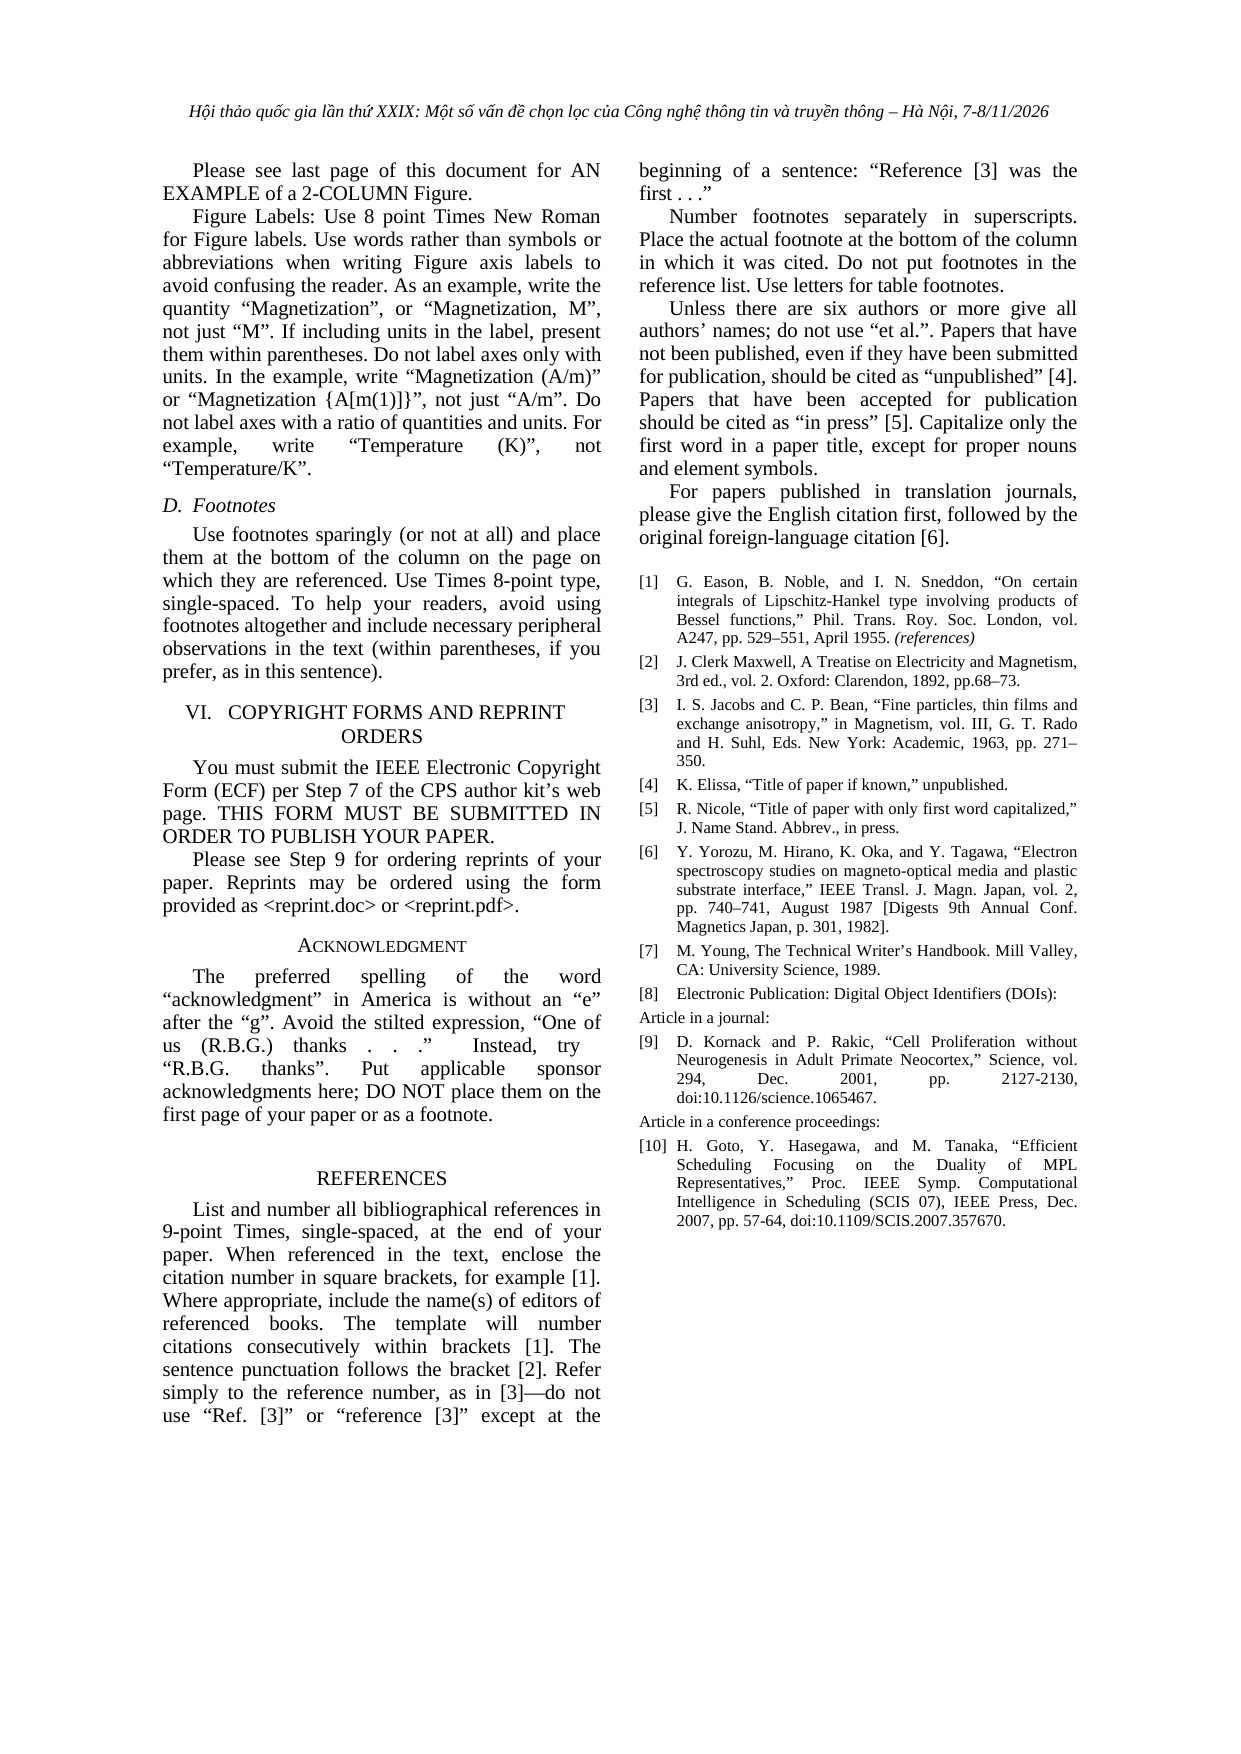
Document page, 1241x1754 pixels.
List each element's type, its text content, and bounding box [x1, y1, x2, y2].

text D. Kornack and P. Rakic, “Cell Proliferation without Neurogenesis in Adult Primate Neocortex,” Science, vol. 294, Dec. 2001, pp. 2127-2130, doi:10.1126/science.1065467. [639, 1032, 1078, 1107]
subtitle COPYRIGHT FORMS AND REPRINT ORDERS [162, 700, 601, 748]
text Electronic Publication: Digital Object Identifiers (DOIs): [639, 984, 1078, 1003]
text For papers published in translation journals, please give the English citation first, followed by the original foreign-language citation [6]. [639, 480, 1078, 549]
text The preferred spelling of the word “acknowledgment” in is without an “e” after the “g”. Avoid the stilted expression, “One of us (R.B.G.) thanks . . .” Instead, try “R.B.G. thanks”. Put applicable sponsor acknowledgments here; DO NOT place them on the first page of your paper or as a footnote. [162, 966, 601, 1126]
text H. Goto, Y. Hasegawa, and M. Tanaka, “Efficient Scheduling Focusing on the Duality of MPL Representatives,” Proc. IEEE Symp. Computational Intelligence in Scheduling (SCIS 07), IEEE Press, Dec. 2007, pp. 57-64, doi:10.1109/SCIS.2007.357670. [639, 1136, 1078, 1230]
text Number footnotes separately in superscripts. Place the actual footnote at the bottom of the column in which it was cited. Do not put footnotes in the reference list. Use letters for table footnotes. [639, 205, 1078, 297]
text Use footnotes sparingly (or not at all) and place them at the bottom of the column on the page on which they are referenced. Use Times 8-point type, single-spaced. To help your readers, avoid using footnotes altogether and include necessary peripheral observations in the text (within parentheses, if you prefer, as in this sentence). [162, 523, 601, 683]
text R. Nicole, “Title of paper with only first word capitalized,” J. Name Stand. Abbrev., in press. [639, 800, 1078, 837]
text M. Young, The Technical Writer’s Handbook. : University Science, 1989. [639, 941, 1078, 979]
text Please see Step 9 for ordering reprints of your paper. Reprints may be ordered using the form provided as <reprint.doc> or <reprint.pdf>. [162, 848, 601, 917]
text K. Elissa, “Title of paper if known,” unpublished. [639, 776, 1078, 794]
text You must submit the IEEE Electronic Copyright Form (ECF) per Step 7 of the CPS author kit’s web page. THIS FORM MUST BE SUBMITTED IN ORDER TO PUBLISH YOUR PAPER. [162, 756, 601, 848]
list Article in a journal: [639, 1008, 1078, 1027]
text I. S. Jacobs and C. P. Bean, “Fine particles, thin films and exchange anisotropy,” in Magnetism, vol. III, G. T. Rado and H. Suhl, Eds. : Academic, 1963, pp. 271–350. [639, 696, 1078, 771]
text G. Eason, B. Noble, and I. N. Sneddon, “On certain integrals of Lipschitz-Hankel type involving products of Bessel functions,” Phil. Trans. Roy. Soc. London, vol. A247, pp. 529–551, April 1955. (references) [639, 573, 1078, 648]
subtitle REFERENCES [162, 1165, 601, 1189]
text Y. Yorozu, M. Hirano, K. Oka, and Y. Tagawa, “Electron spectroscopy studies on magneto-optical media and plastic substrate interface,” IEEE Transl. J. Magn. , vol. 2, pp. 740–741, August 1987 [Digests 9th Annual Conf. Magnetics , p. 301, 1982]. [639, 842, 1078, 936]
text Figure Labels: Use 8 point Times New Roman for Figure labels. Use words rather than symbols or abbreviations when writing Figure axis labels to avoid confusing the reader. As an example, write the quantity “Magnetization”, or “Magnetization, M”, not just “M”. If including units in the label, present them within parentheses. Do not label axes only with units. In the example, write “Magnetization (A/m)” or “Magnetization {A[m(1)]}”, not just “A/m”. Do not label axes with a ratio of quantities and units. For example, write “Temperature (K)”, not “Temperature/K”. [162, 205, 601, 480]
subtitle Acknowledgment [162, 933, 601, 957]
text List and number all bibliographical references in 9-point Times, single-spaced, at the end of your paper. When referenced in the text, enclose the citation number in square brackets, for example [1]. Where appropriate, include the name(s) of editors of referenced books. The template will number citations consecutively within brackets [1]. The sentence punctuation follows the bracket [2]. Refer simply to the reference number, as in [3]—do not use “Ref. [3]” or “reference [3]” except at the beginning of a sentence: “Reference [3] was the first . . .” [162, 1198, 601, 1427]
text Unless there are six authors or more give all authors’ names; do not use “et al.”. Papers that have not been published, even if they have been submitted for publication, should be cited as “unpublished” [4]. Papers that have been accepted for publication should be cited as “in press” [5]. Capitalize only the first word in a paper title, except for proper nouns and element symbols. [639, 297, 1078, 480]
list Article in a conference proceedings: [639, 1112, 1078, 1131]
subtitle Footnotes [162, 493, 601, 517]
text Please see last page of this document for AN EXAMPLE of a 2-COLUMN Figure. [162, 159, 601, 205]
text J. Clerk Maxwell, A Treatise on Electricity and Magnetism, 3rd ed., vol. 2. : Clarendon, 1892, pp.68–73. [639, 653, 1078, 690]
